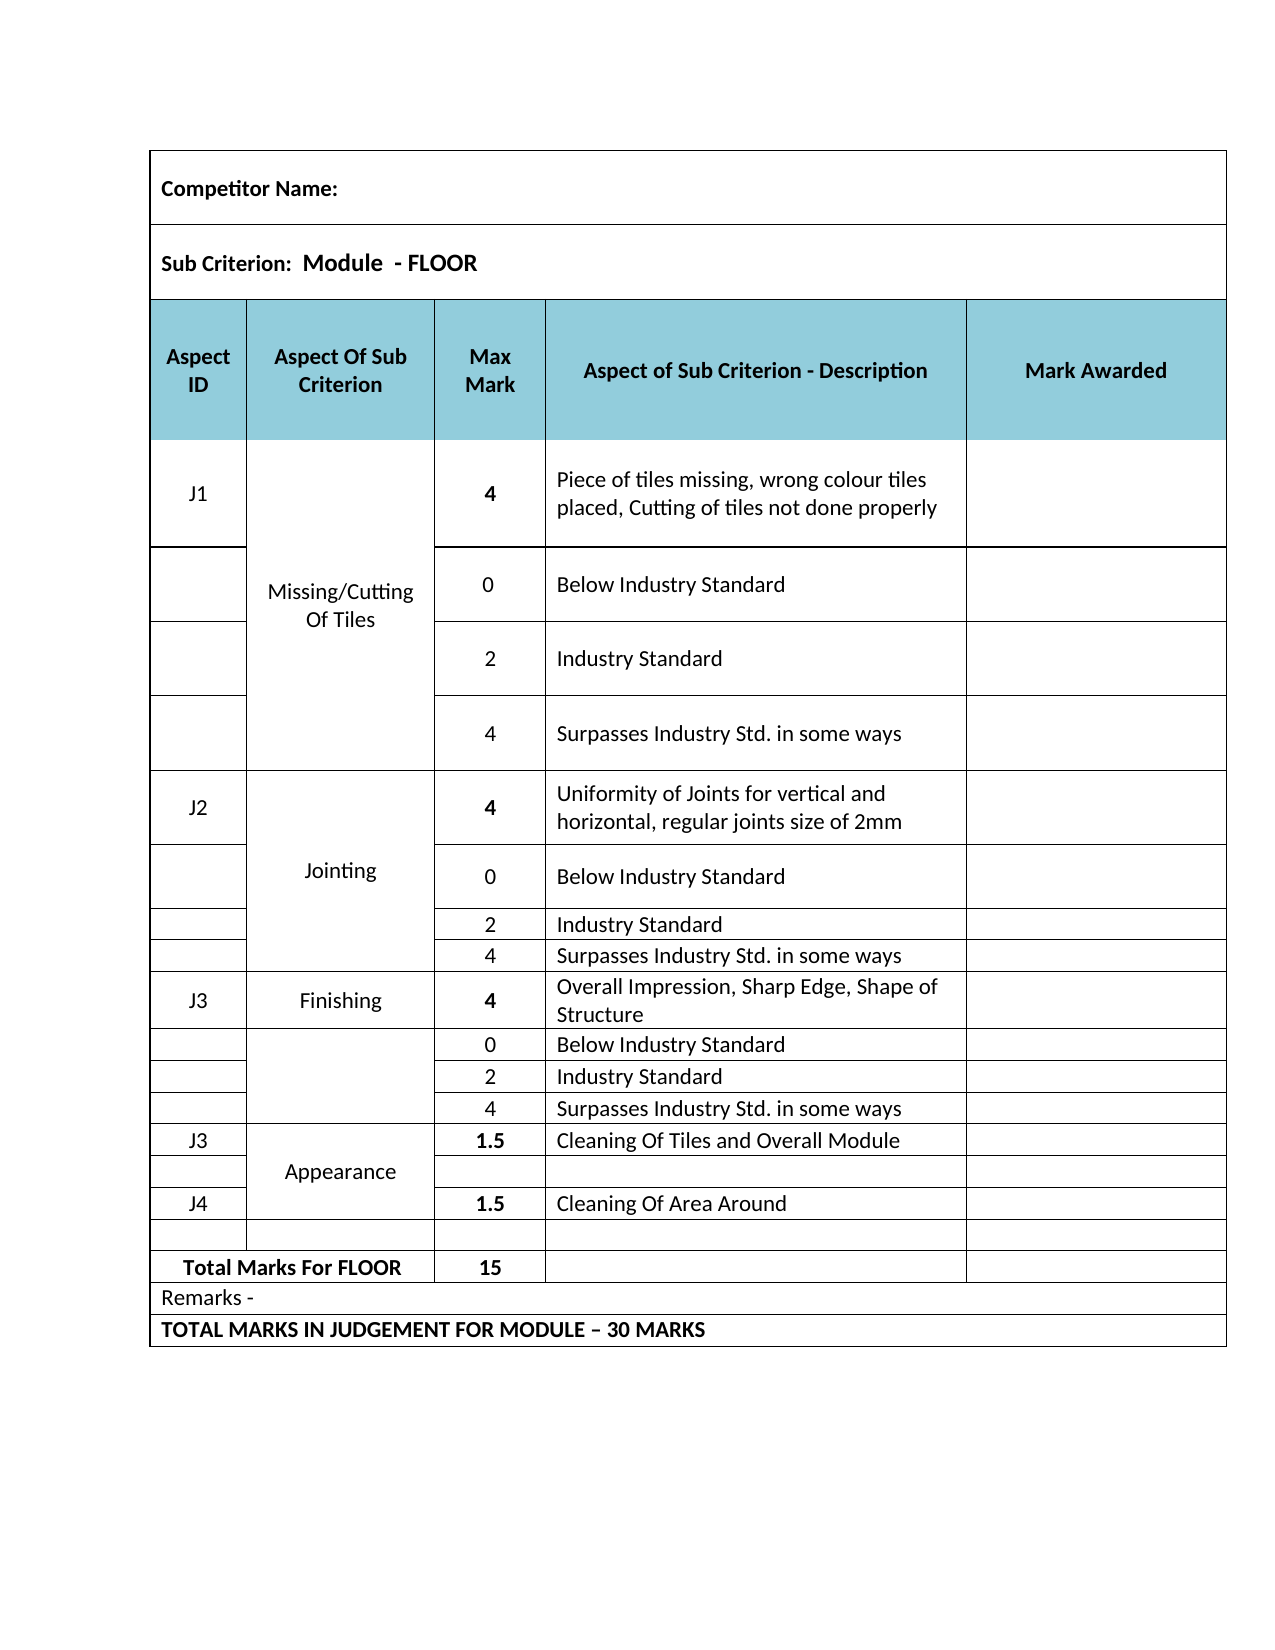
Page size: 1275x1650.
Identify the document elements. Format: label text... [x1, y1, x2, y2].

table_cell TOTAL MARKS IN JUDGEMENT FOR MODULE – 30 MARKS [151, 1315, 1226, 1346]
table_cell 2 [435, 622, 545, 695]
table_cell [967, 845, 1226, 907]
table_cell 2 [435, 909, 545, 939]
table_cell Remarks - [151, 1283, 1226, 1314]
table_cell J1 [151, 440, 246, 546]
table_cell Finishing [247, 972, 434, 1028]
table_cell Below Industry Standard [546, 548, 966, 621]
table_cell J3 [151, 972, 246, 1028]
table_cell [151, 1156, 246, 1187]
table_cell Total Marks For FLOOR [151, 1251, 434, 1282]
table_cell Competitor Name: [151, 151, 1226, 224]
table_cell Aspect ID [151, 300, 246, 440]
table_cell Jointing [247, 771, 434, 971]
table_cell Below Industry Standard [546, 845, 966, 907]
table_cell 15 [435, 1251, 545, 1282]
table_cell Surpasses Industry Std. in some ways [546, 940, 966, 971]
table_cell [967, 771, 1226, 844]
table_cell [967, 1093, 1226, 1123]
table_cell [151, 696, 246, 769]
table_cell [546, 1220, 966, 1250]
table_cell 4 [435, 940, 545, 971]
table_cell 1.5 [435, 1188, 545, 1219]
table_cell Industry Standard [546, 622, 966, 695]
table_cell [967, 1188, 1226, 1219]
table_cell [967, 1029, 1226, 1060]
table_cell [435, 1220, 545, 1250]
table_cell [151, 940, 246, 971]
table_cell [967, 1061, 1226, 1092]
table_cell [546, 1251, 966, 1282]
table_cell 4 [435, 440, 545, 546]
table_cell Cleaning Of Area Around [546, 1188, 966, 1219]
table_cell Max Mark [435, 300, 545, 440]
table_cell 4 [435, 696, 545, 769]
table_cell Industry Standard [546, 1061, 966, 1092]
table_cell [546, 1156, 966, 1187]
table_cell [151, 1093, 246, 1123]
table_cell [151, 548, 246, 621]
table_cell [435, 1156, 545, 1187]
table_cell [151, 845, 246, 907]
table_cell [151, 1061, 246, 1092]
table_cell Piece of tiles missing, wrong colour tiles placed, Cutting of tiles not done properly [546, 440, 966, 546]
table_cell Appearance [247, 1124, 434, 1219]
table_cell 0 [435, 548, 545, 621]
table_cell J4 [151, 1188, 246, 1219]
table_cell Mark Awarded [967, 300, 1226, 440]
table_cell 2 [435, 1061, 545, 1092]
table_cell [967, 909, 1226, 939]
table_cell [967, 696, 1226, 769]
table_cell Sub Criterion: Module - FLOOR [151, 225, 1226, 299]
table_cell J3 [151, 1124, 246, 1155]
table_cell [247, 1029, 434, 1123]
table_cell [247, 1220, 434, 1250]
table_cell [967, 622, 1226, 695]
table_cell [967, 440, 1226, 546]
table_cell 1.5 [435, 1124, 545, 1155]
table_cell J2 [151, 771, 246, 844]
table_cell Missing/Cutting Of Tiles [247, 440, 434, 769]
table_cell [967, 1124, 1226, 1155]
table_cell Overall Impression, Sharp Edge, Shape of Structure [546, 972, 966, 1028]
table_cell [967, 1220, 1226, 1250]
table_cell [151, 1220, 246, 1250]
table_cell Uniformity of Joints for vertical and horizontal, regular joints size of 2mm [546, 771, 966, 844]
table_cell 0 [435, 1029, 545, 1060]
table_cell 4 [435, 771, 545, 844]
table_cell 4 [435, 972, 545, 1028]
table_cell [151, 1029, 246, 1060]
table_cell 0 [435, 845, 545, 907]
table_cell [151, 622, 246, 695]
table_cell [967, 972, 1226, 1028]
table_cell Aspect Of Sub Criterion [247, 300, 434, 440]
table_cell 4 [435, 1093, 545, 1123]
table_cell Below Industry Standard [546, 1029, 966, 1060]
table_cell [967, 548, 1226, 621]
table_cell Surpasses Industry Std. in some ways [546, 696, 966, 769]
table_cell Surpasses Industry Std. in some ways [546, 1093, 966, 1123]
table_cell Aspect of Sub Criterion - Description [546, 300, 966, 440]
table_cell [967, 940, 1226, 971]
table_cell Cleaning Of Tiles and Overall Module [546, 1124, 966, 1155]
table_cell [967, 1251, 1226, 1282]
table_cell [967, 1156, 1226, 1187]
table_cell Industry Standard [546, 909, 966, 939]
table_cell [151, 909, 246, 939]
